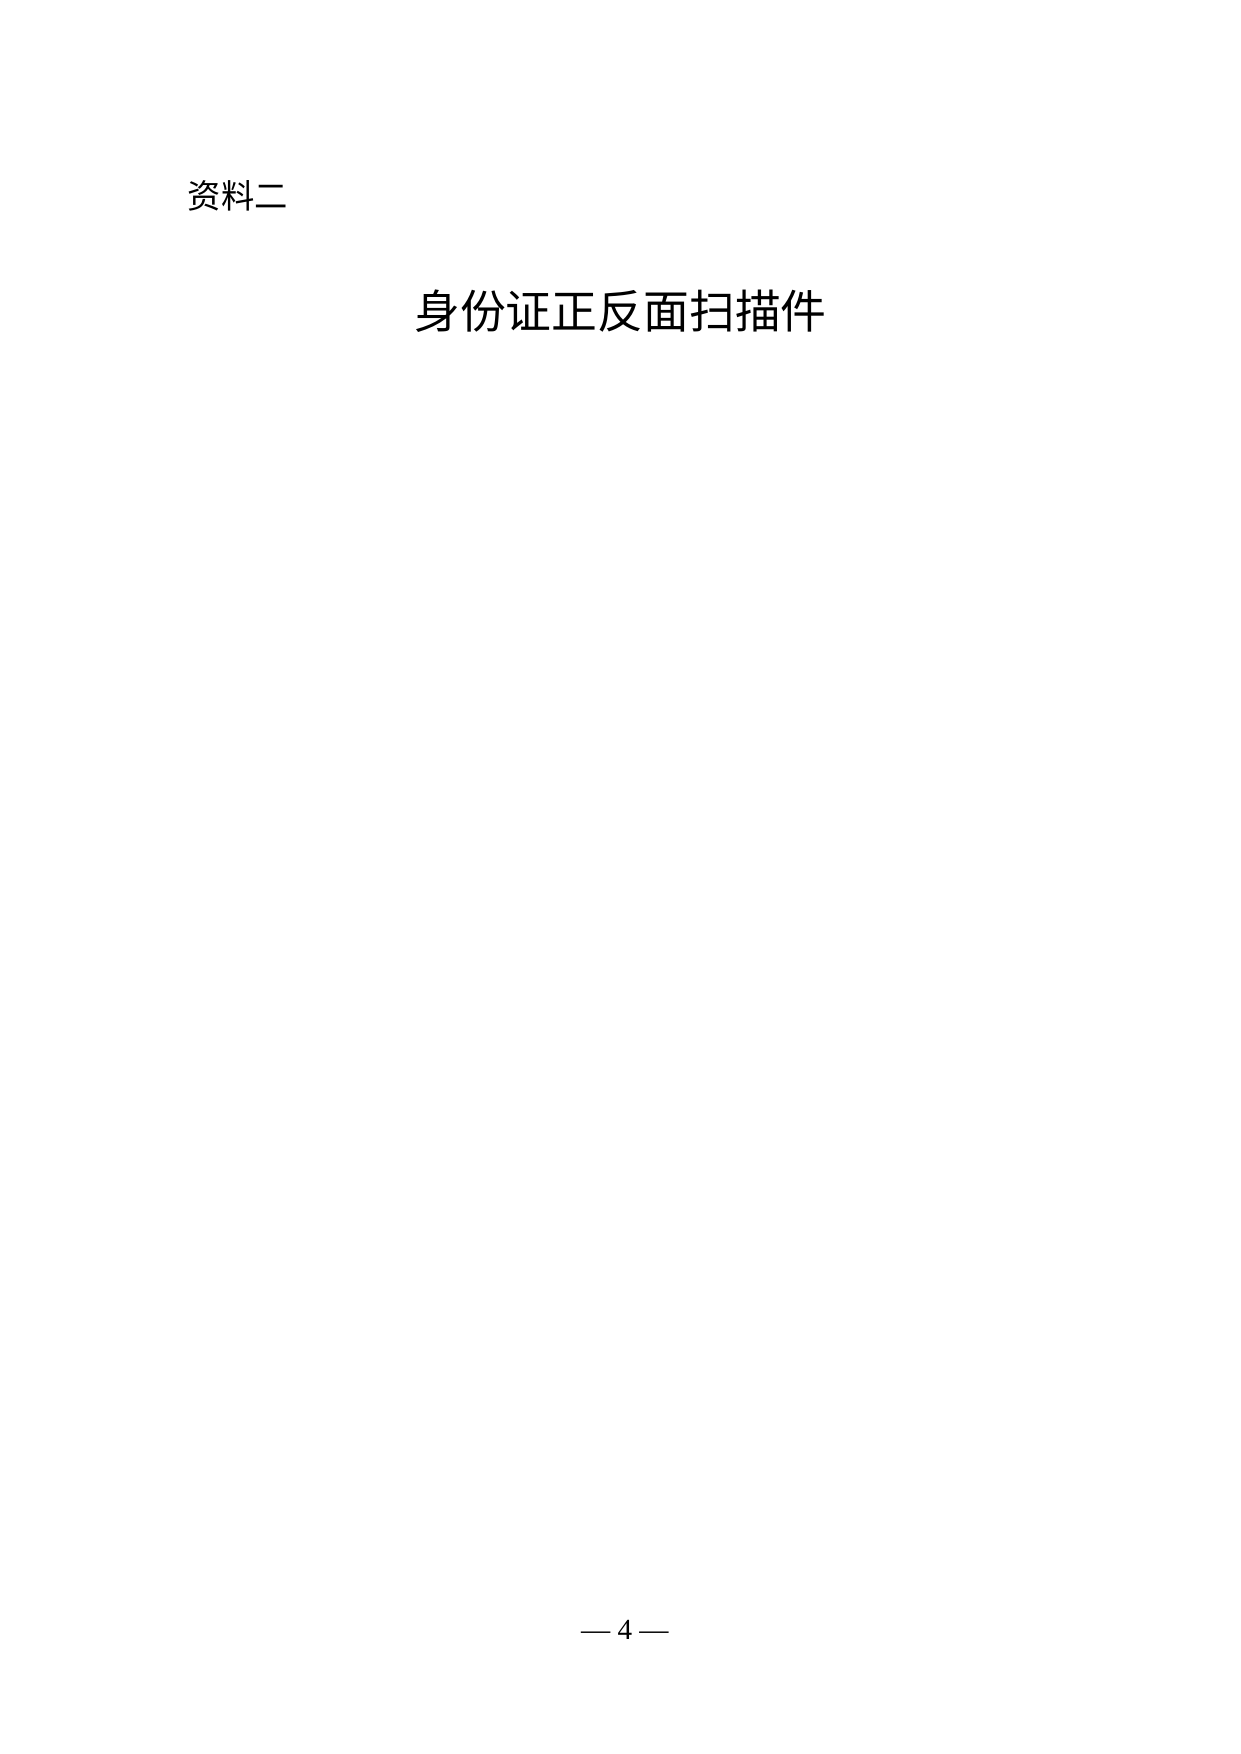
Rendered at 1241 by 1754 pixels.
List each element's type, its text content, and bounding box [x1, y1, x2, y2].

text 身份证正反面扫描件 [187, 259, 1053, 357]
text 资料二 [187, 162, 1053, 227]
